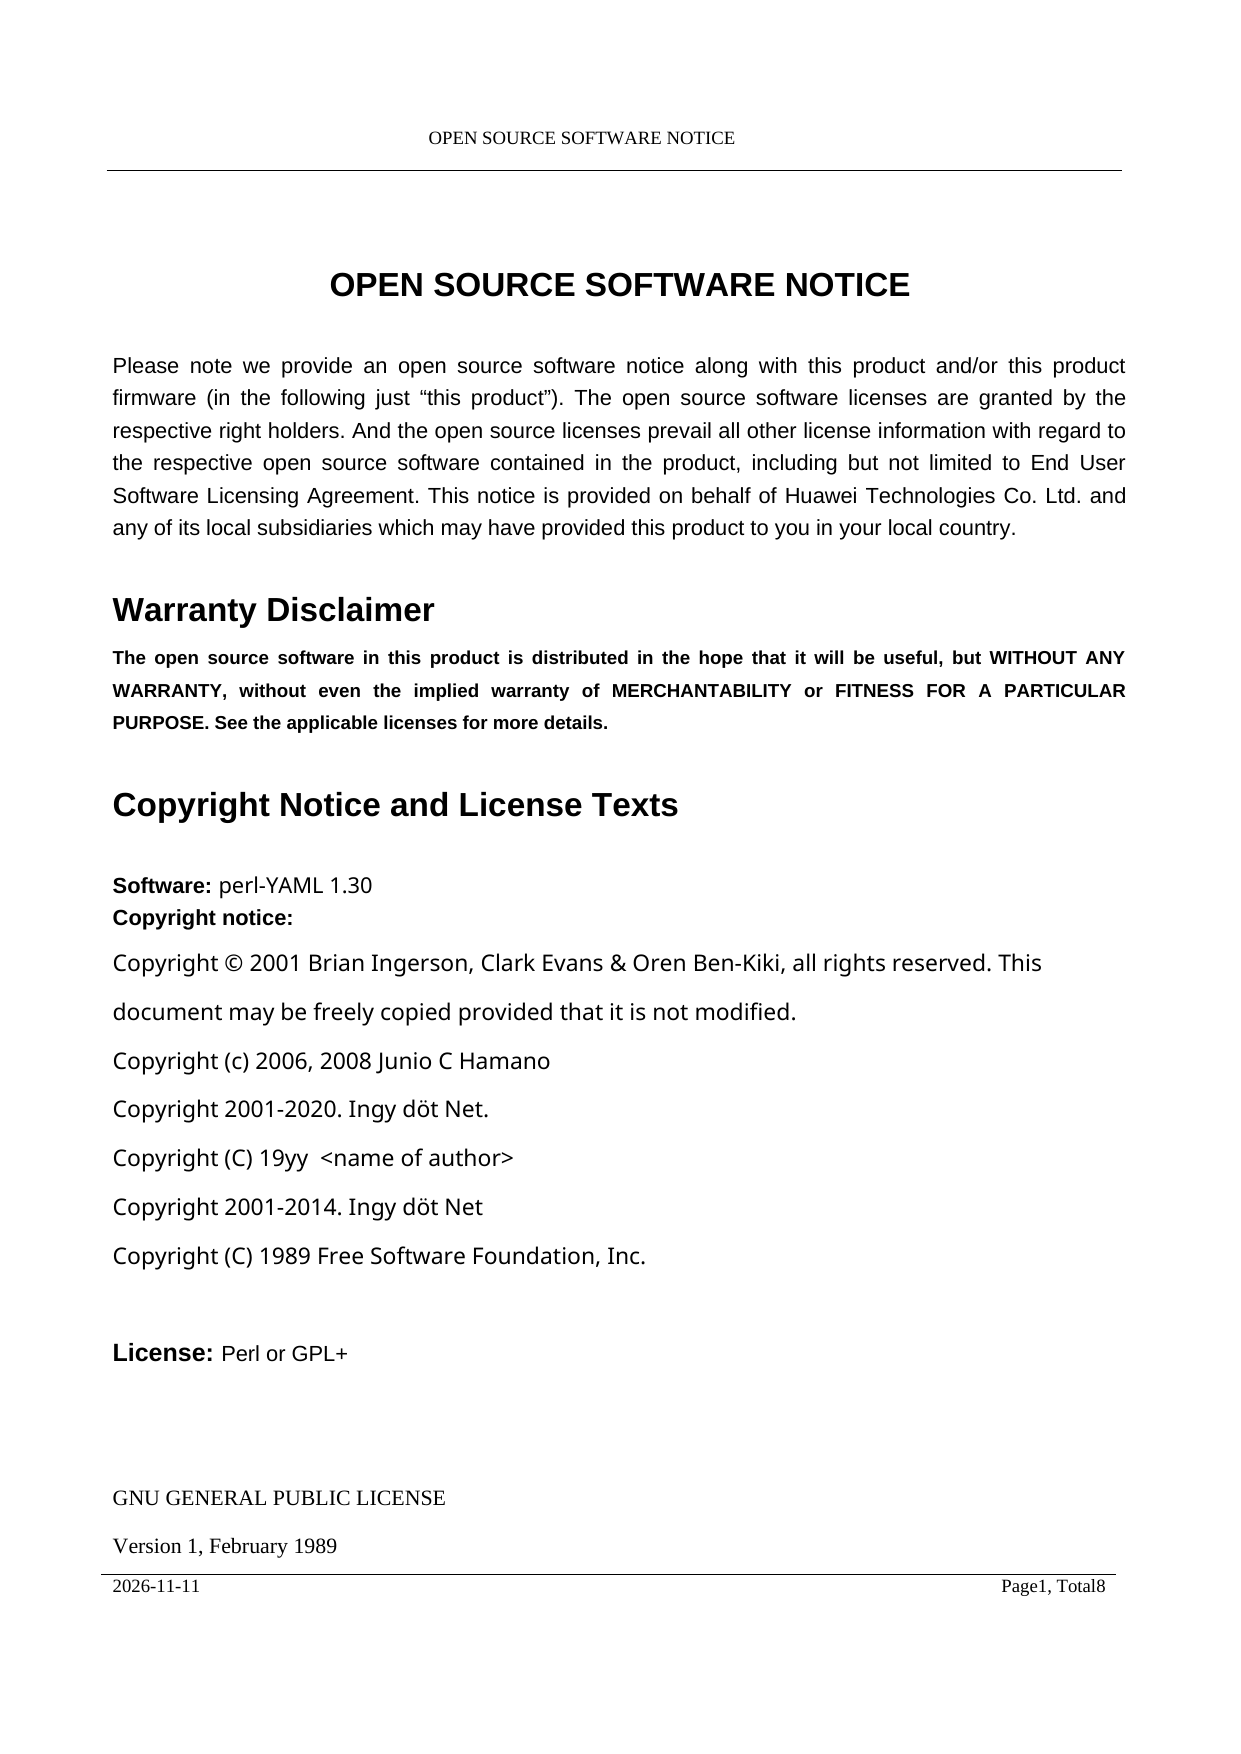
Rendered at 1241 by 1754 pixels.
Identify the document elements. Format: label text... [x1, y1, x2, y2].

text The open source software in this product is distributed in the hope that it will be useful, but WITHOUT ANY WARRANTY, without even the implied warranty of MERCHANTABILITY or FITNESS FOR A PARTICULAR PURPOSE. See the applicable licenses for more details. [112, 641, 1128, 739]
text OPEN SOURCE SOFTWARE NOTICE [112, 251, 1128, 316]
text License: Perl or GPL+ [112, 1337, 1128, 1369]
text Copyright notice: [112, 901, 1128, 934]
text Software: perl-YAML 1.30 [112, 869, 1128, 901]
text Copyright © 2001 Brian Ingerson, Clark Evans & Oren Ben-Kiki, all rights reserved. This document may be freely copied provided that it is not modified. Copyright (c) 2006, 2008 Junio C Hamano Copyright 2001-2020. Ingy döt Net. Copyright (C) 19yy <name of author> Copyright 2001-2014. Ingy döt Net Copyright (C) 1989 Free Software Foundation, Inc. [112, 947, 1128, 1320]
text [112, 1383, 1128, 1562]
text Please note we provide an open source software notice along with this product and/or this product firmware (in the following just “this product”). The open source software licenses are granted by the respective right holders. And the open source licenses prevail all other license information with regard to the respective open source software contained in the product, including but not limited to End User Software Licensing Agreement. This notice is provided on behalf of Huawei Technologies Co. Ltd. and any of its local subsidiaries which may have provided this product to you in your local country. [112, 349, 1128, 544]
text Warranty Disclaimer [112, 576, 1128, 641]
text Copyright Notice and License Texts [112, 771, 1128, 836]
